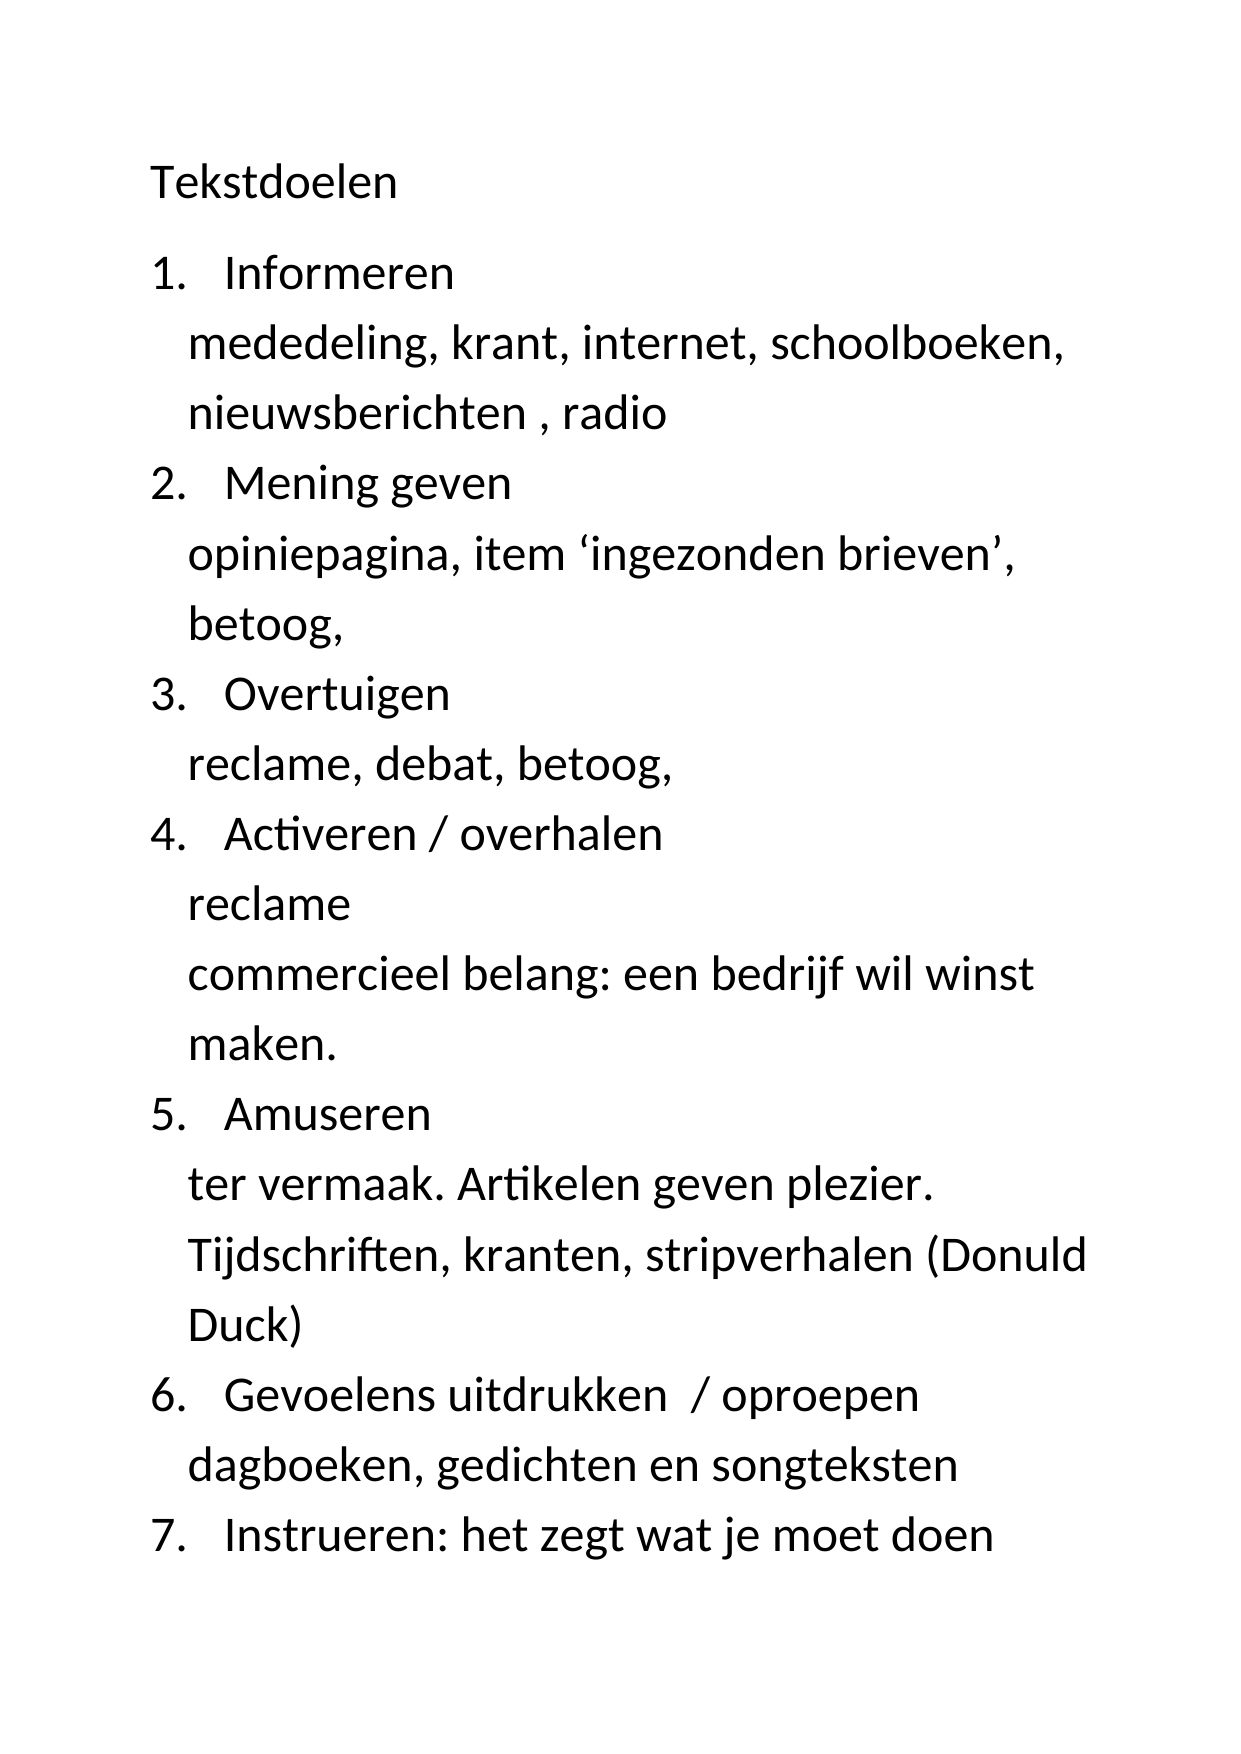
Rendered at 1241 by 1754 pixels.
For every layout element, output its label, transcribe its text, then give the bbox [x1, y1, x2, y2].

list Gevoelens uitdrukken / oproepen dagboeken, gedichten en songteksten [150, 1363, 1090, 1494]
text Tekstdoelen [150, 150, 1090, 211]
list Instrueren: het zegt wat je moet doen [150, 1503, 1090, 1564]
list Activeren / overhalen reclame commercieel belang: een bedrijf wil winst maken. [150, 802, 1090, 1073]
list Amuseren ter vermaak. Artikelen geven plezier. Tijdschriften, kranten, stripverhalen (Donuld Duck) [150, 1082, 1090, 1353]
list Overtuigen reclame, debat, betoog, [150, 662, 1090, 793]
list Informeren mededeling, krant, internet, schoolboeken, nieuwsberichten , radio [150, 241, 1090, 442]
list Mening geven opiniepagina, item ‘ingezonden brieven’, betoog, [150, 451, 1090, 652]
